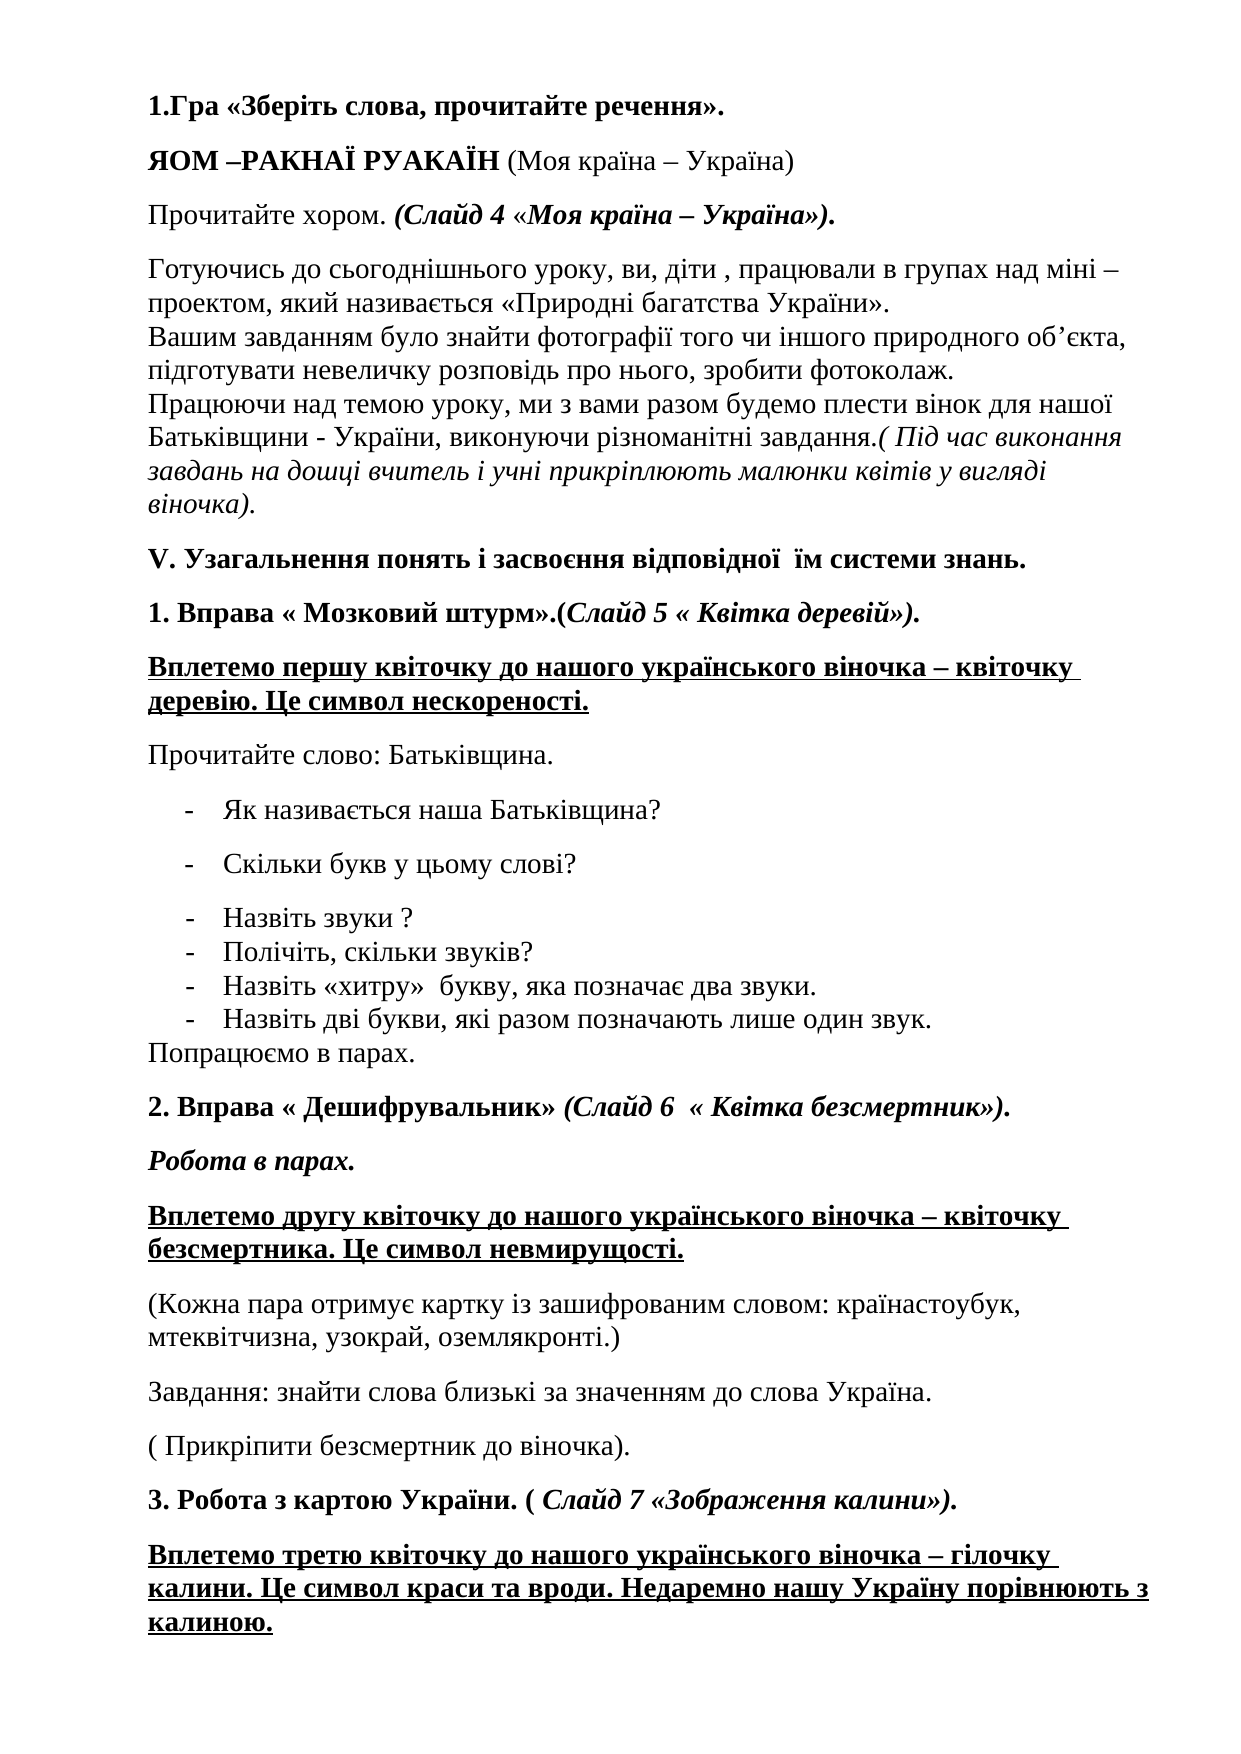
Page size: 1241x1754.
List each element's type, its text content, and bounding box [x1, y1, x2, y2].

text Робота в парах. [148, 1143, 1152, 1177]
text Працюючи над темою уроку, ми з вами разом будемо плести вінок для нашої Батьківщини - України, виконуючи різноманітні завдання.( Під час виконання завдань на дошці вчитель і учні прикріплюють малюнки квітів у вигляді віночка). [148, 386, 1152, 520]
text Вплетемо другу квіточку до нашого українського віночка – квіточку безсмертника. Це символ невмирущості. [148, 1198, 1152, 1265]
text підготувати невеличку розповідь про нього, зробити фотоколаж. [148, 352, 1152, 386]
text Вплетемо третю квіточку до нашого українського віночка – гілочку калини. Це символ краси та вроди. Недаремно нашу Україну порівнюють з калиною. [148, 1537, 1152, 1637]
text ЯОМ –РАКНАЇ РУАКАЇН (Моя країна – Україна) [148, 143, 1152, 176]
text Готуючись до сьогоднішнього уроку, ви, діти , працювали в групах над міні – проектом, який називається «Природні багатства України». [148, 252, 1152, 319]
text - Скільки букв у цьому слові? [148, 846, 1152, 880]
list Полічіть, скільки звуків? [185, 934, 1152, 968]
text Прочитайте хором. (Слайд 4 «Моя країна – Україна»). [148, 197, 1152, 231]
list Назвіть звуки ? [185, 901, 1152, 934]
text Вплетемо першу квіточку до нашого українського віночка – квіточку деревію. Це символ нескореності. [148, 649, 1152, 717]
text (Кожна пара отримує картку із зашифрованим словом: країнастоубук, мтеквітчизна, узокрай, оземлякронті.) [148, 1286, 1152, 1353]
text Завдання: знайти слова близькі за значенням до слова Україна. [148, 1374, 1152, 1407]
text Попрацюємо в парах. [148, 1035, 1152, 1068]
text 2. Вправа « Дешифрувальник» (Слайд 6 « Квітка безсмертник»). [148, 1089, 1152, 1123]
text Прочитайте слово: Батьківщина. [148, 737, 1152, 771]
list Назвіть «хитру» букву, яка позначає два звуки. [185, 968, 1152, 1001]
list Назвіть дві букви, які разом позначають лише один звук. [185, 1001, 1152, 1035]
text V. Узагальнення понять і засвоєння відповідної їм системи знань. [148, 541, 1152, 574]
text ( Прикріпити безсмертник до віночка). [148, 1428, 1152, 1462]
text - Як називається наша Батьківщина? [148, 792, 1152, 825]
text 1.Гра «Зберіть слова, прочитайте речення». [148, 88, 1152, 122]
text 1. Вправа « Мозковий штурм».(Слайд 5 « Квітка деревій»). [148, 595, 1152, 629]
text 3. Робота з картою України. ( Слайд 7 «Зображення калини»). [148, 1482, 1152, 1516]
text Вашим завданням було знайти фотографії того чи іншого природного об’єкта, [148, 319, 1152, 352]
